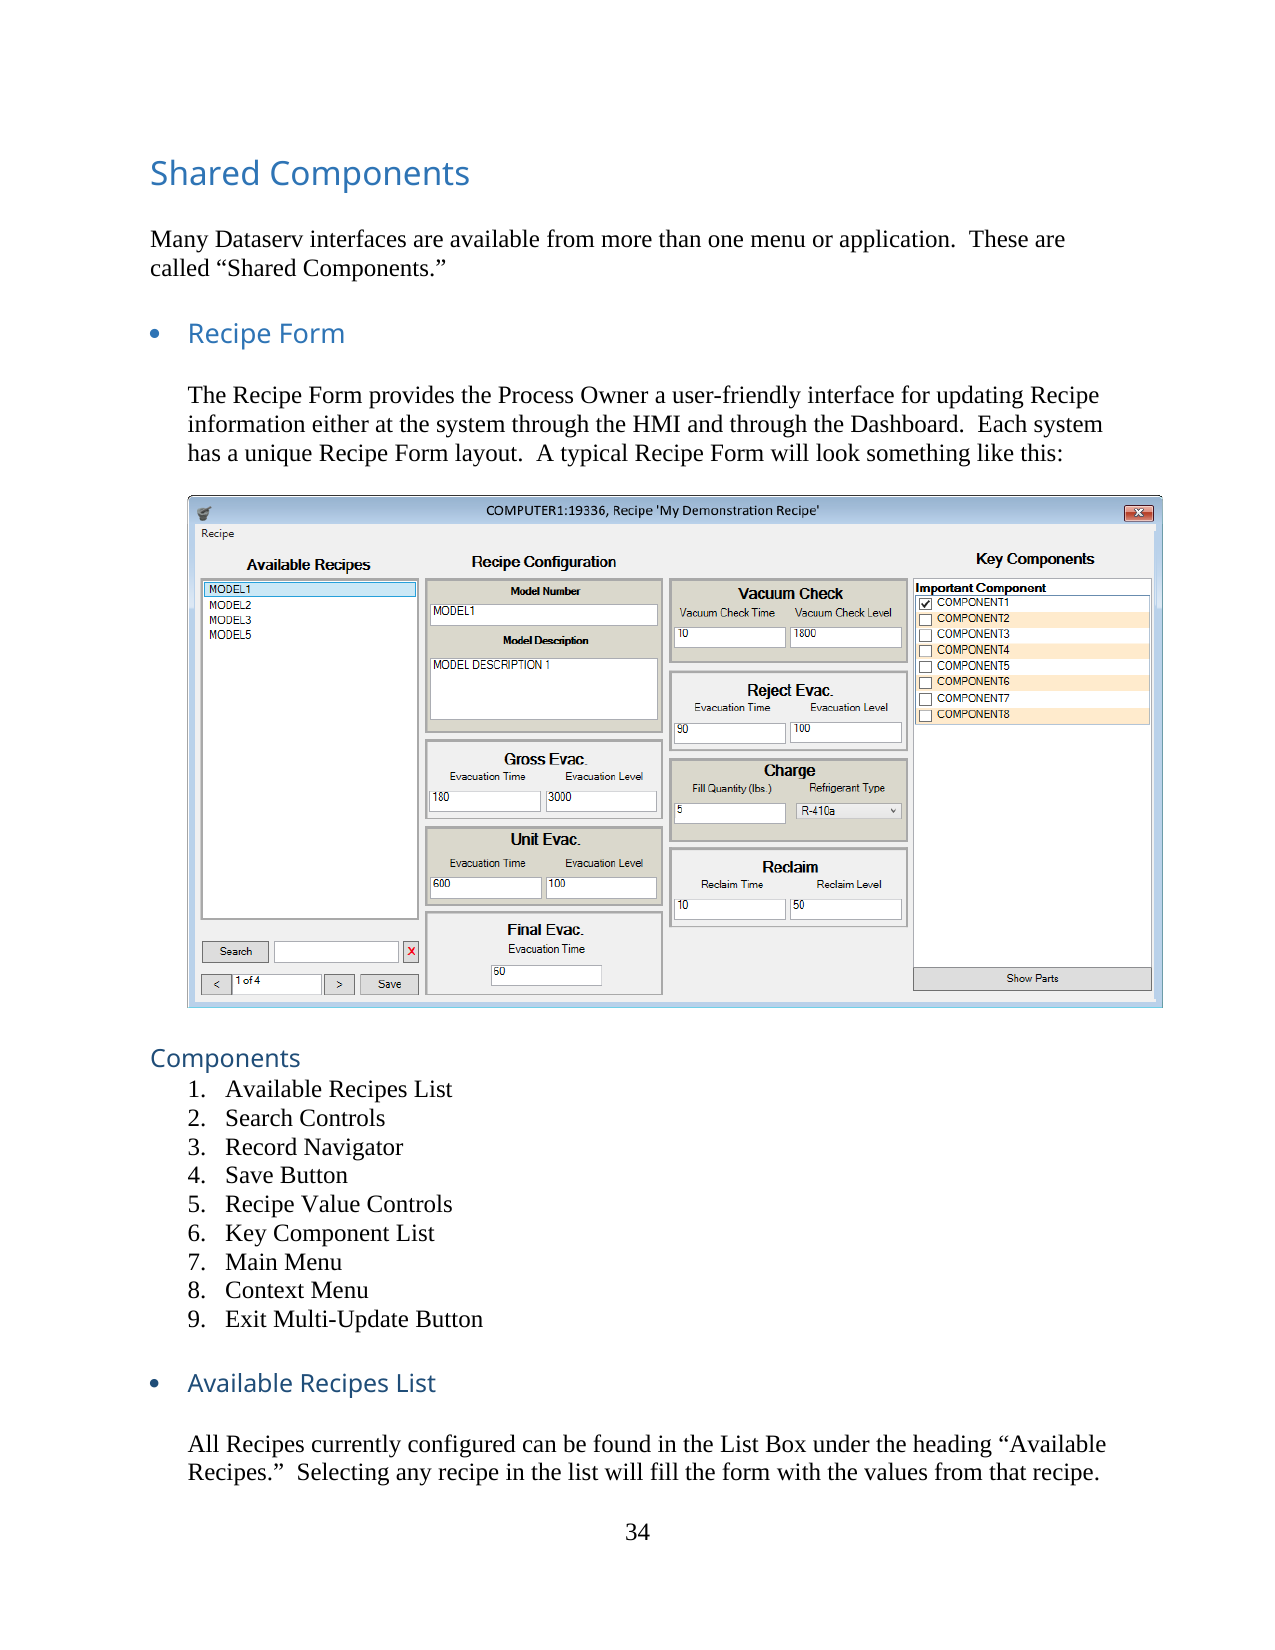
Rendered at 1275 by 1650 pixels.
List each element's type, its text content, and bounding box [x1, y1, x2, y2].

text Many Dataserv interfaces are available from more than one menu or application. These are called “Shared Components.” [150, 224, 1125, 282]
subtitle Available Recipes List [150, 1366, 1125, 1400]
picture [187, 495, 1163, 1008]
subtitle Components [150, 1040, 1125, 1074]
list Record Navigator [187, 1132, 1125, 1161]
list Available Recipes List [187, 1074, 1125, 1103]
list Recipe Value Controls [187, 1189, 1125, 1218]
subtitle Shared Components [150, 150, 1125, 195]
text All Recipes currently configured can be found in the List Box under the heading “Available Recipes.” Selecting any recipe in the list will fill the form with the values from that recipe. [187, 1429, 1125, 1486]
list Main Menu [187, 1247, 1125, 1276]
list Save Button [187, 1161, 1125, 1189]
subtitle Recipe Form [150, 314, 1125, 351]
list Context Menu [187, 1276, 1125, 1304]
list Key Component List [187, 1218, 1125, 1247]
list Exit Multi-Update Button [187, 1304, 1125, 1333]
text The Recipe Form provides the Process Owner a user-friendly interface for updating Recipe information either at the system through the HMI and through the Dashboard. Each system has a unique Recipe Form layout. A typical Recipe Form will look something like this: [187, 380, 1125, 466]
list Search Controls [187, 1103, 1125, 1132]
